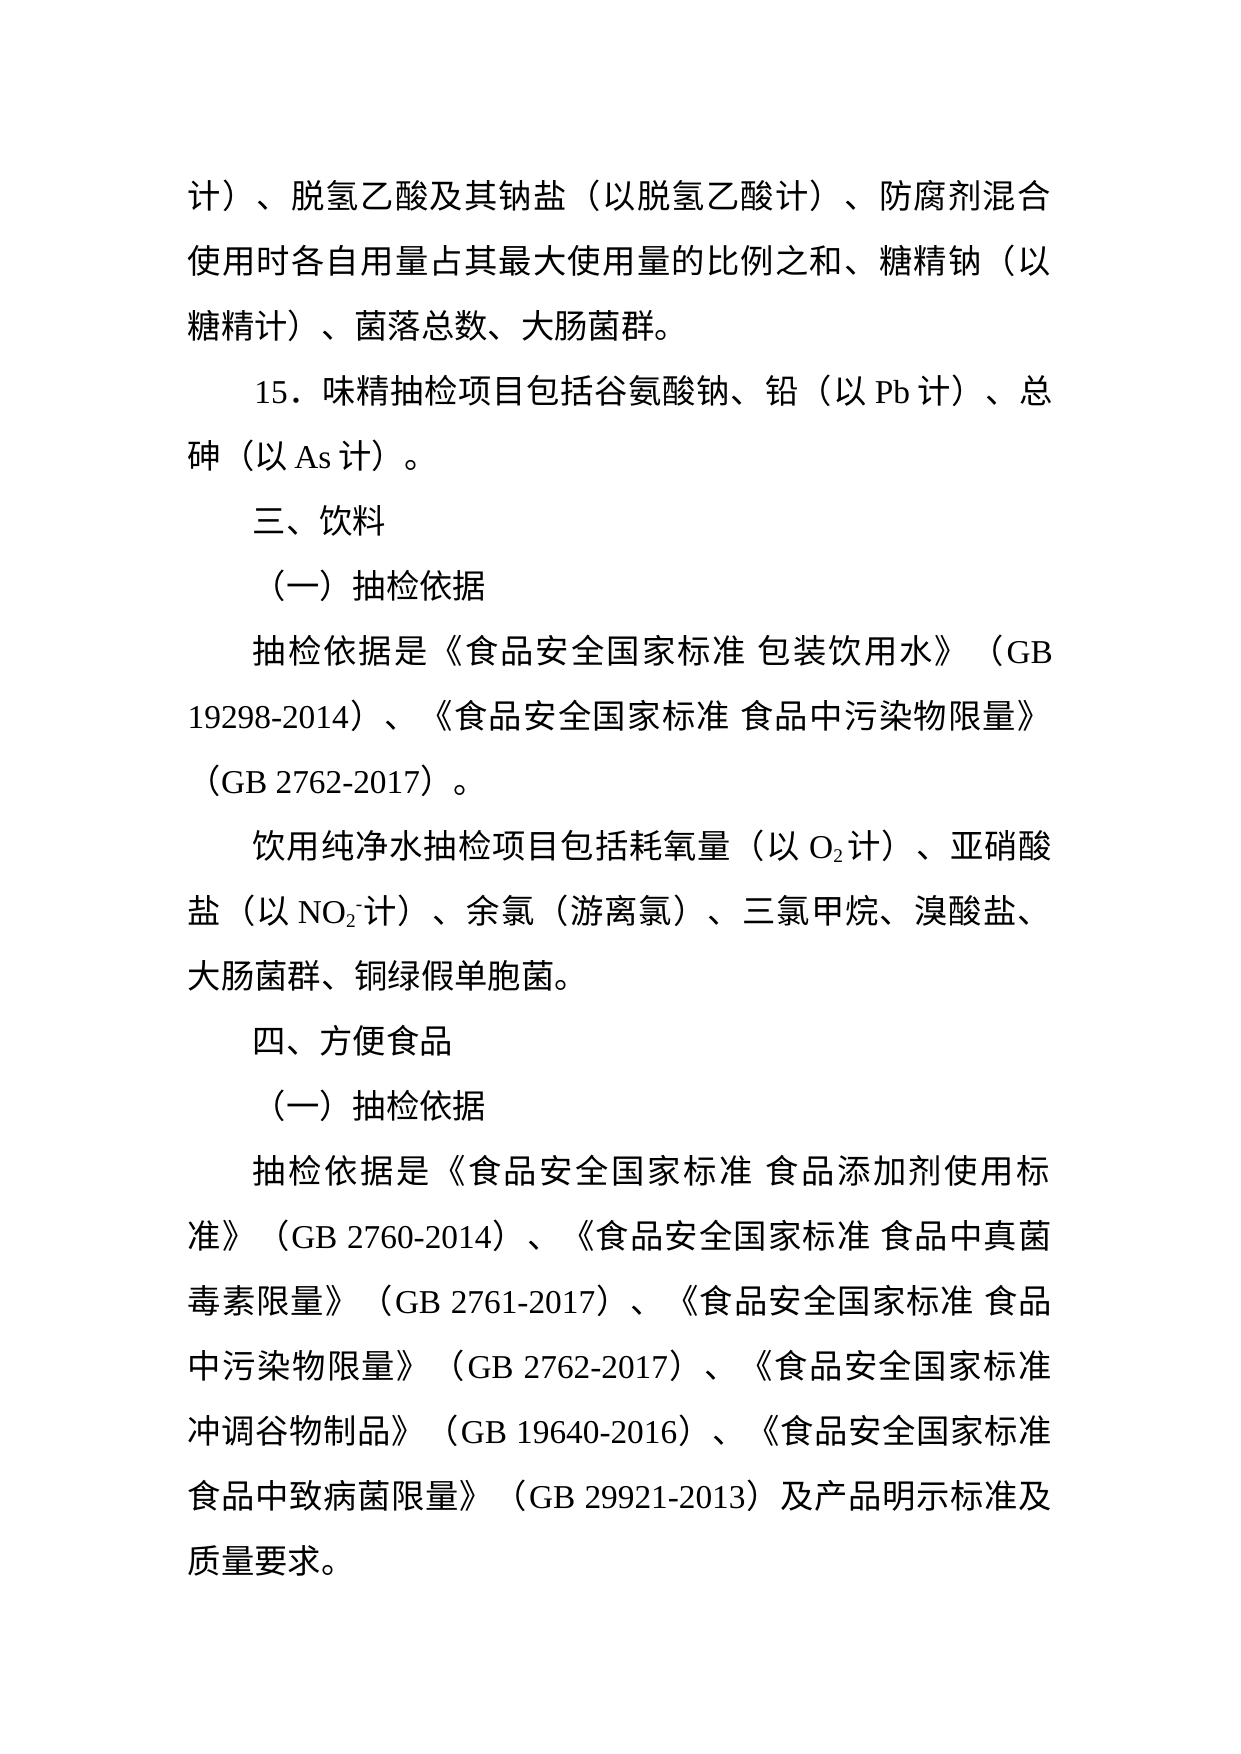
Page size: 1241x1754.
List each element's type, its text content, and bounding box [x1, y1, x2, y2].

list 抽检依据是《食品安全国家标准 食品添加剂使用标准》（GB 2760-2014）、《食品安全国家标准 食品中真菌毒素限量》（GB 2761-2017）、《食品安全国家标准 食品中污染物限量》（GB 2762-2017）、《食品安全国家标准 冲调谷物制品》（GB 19640-2016）、《食品安全国家标准 食品中致病菌限量》（GB 29921-2013）及产品明示标准及质量要求。 [187, 1137, 1053, 1592]
list （一）抽检依据 [187, 552, 1053, 617]
list 四、方便食品 [187, 1007, 1053, 1072]
list （一）抽检依据 [187, 1072, 1053, 1137]
list 抽检依据是《食品安全国家标准 包装饮用水》（GB 19298-2014）、《食品安全国家标准 食品中污染物限量》（GB 2762-2017）。 [187, 617, 1053, 812]
text 15．味精抽检项目包括谷氨酸钠、铅（以Pb计）、总砷（以As计）。 [187, 357, 1053, 487]
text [187, 162, 1053, 357]
list 饮用纯净水抽检项目包括耗氧量（以O2计）、亚硝酸盐（以NO2-计）、余氯（游离氯）、三氯甲烷、溴酸盐、大肠菌群、铜绿假单胞菌。 [187, 812, 1053, 1007]
list 三、饮料 [187, 487, 1053, 552]
